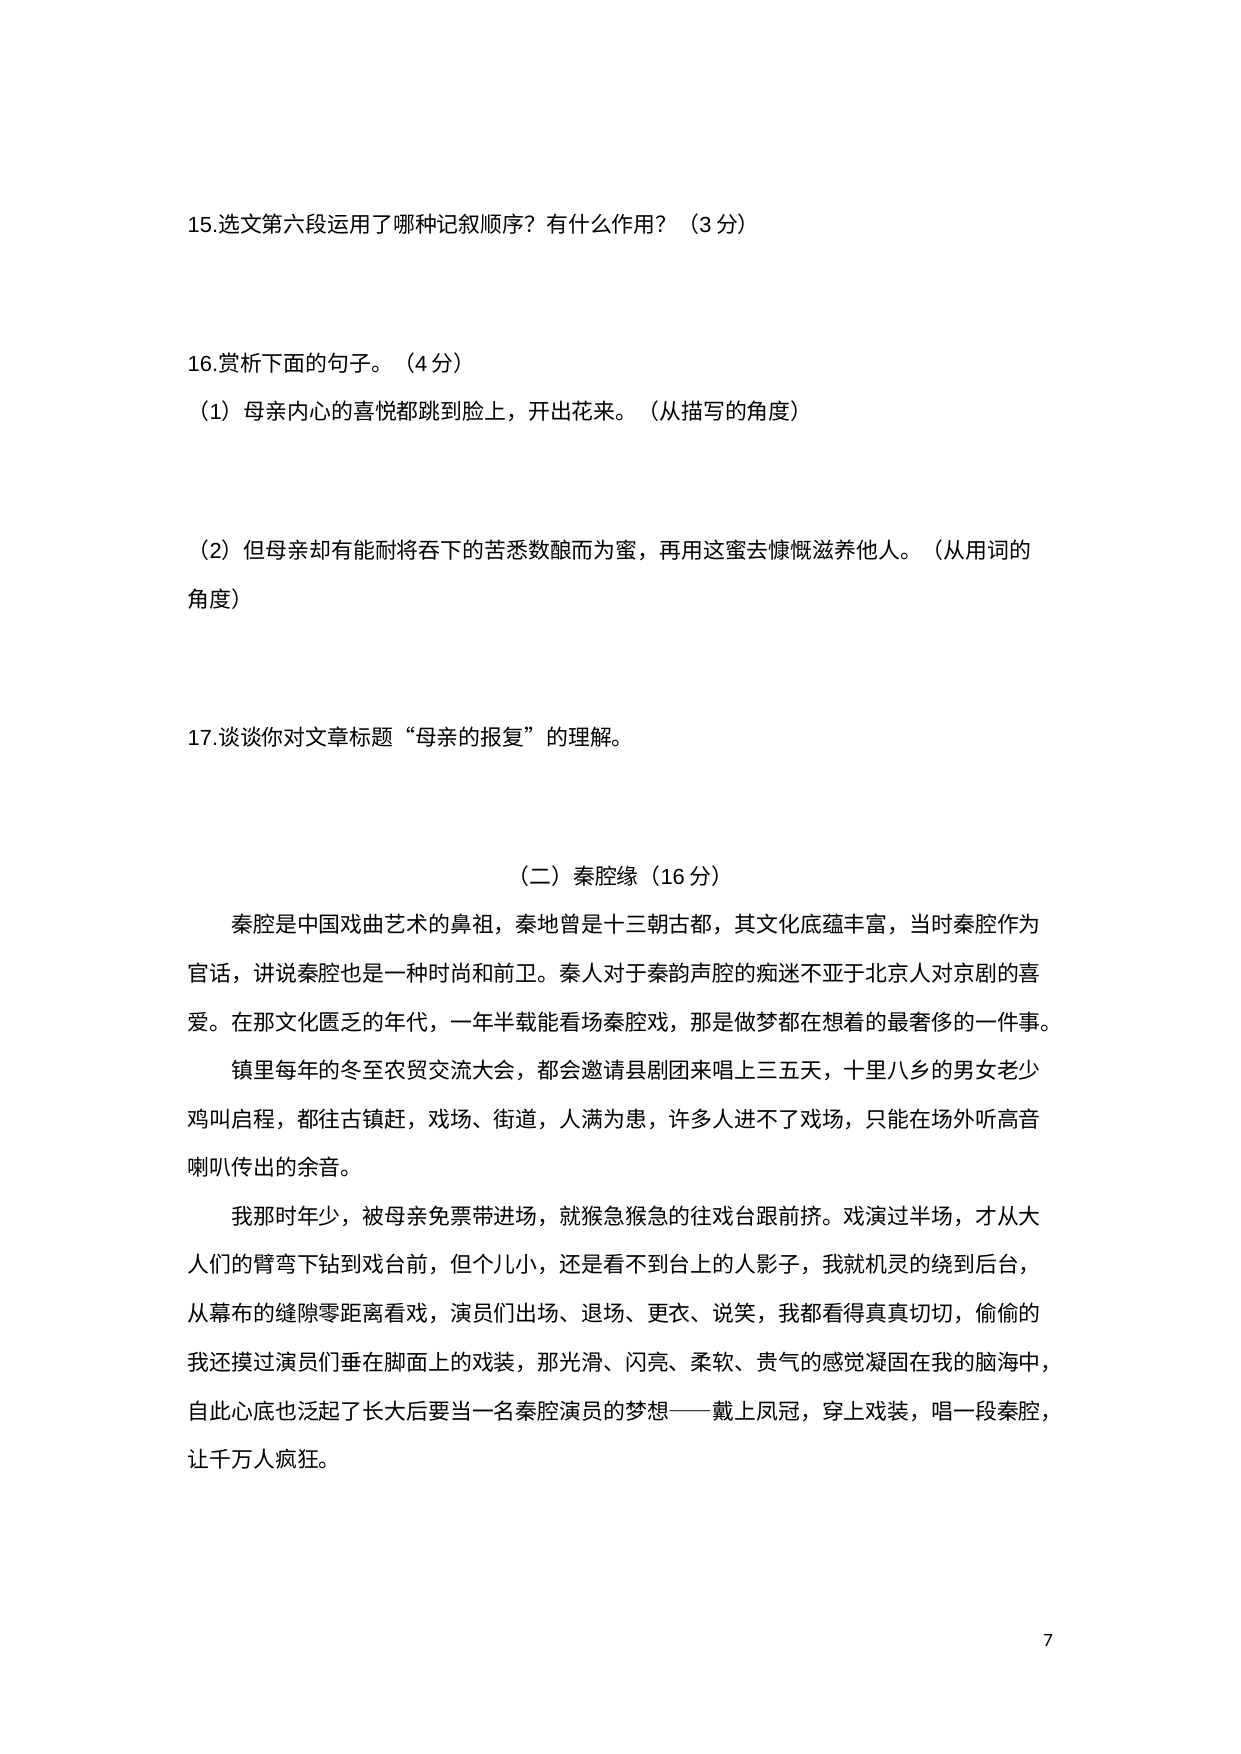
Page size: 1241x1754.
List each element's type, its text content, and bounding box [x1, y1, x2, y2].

text 我那时年少，被母亲免票带进场，就猴急猴急的往戏台跟前挤。戏演过半场，才从大人们的臂弯下钻到戏台前，但个儿小，还是看不到台上的人影子，我就机灵的绕到后台，从幕布的缝隙零距离看戏，演员们出场、退场、更衣、说笑，我都看得真真切切，偷偷的我还摸过演员们垂在脚面上的戏装，那光滑、闪亮、柔软、贵气的感觉凝固在我的脑海中，自此心底也泛起了长大后要当一名秦腔演员的梦想——戴上凤冠，穿上戏装，唱一段秦腔，让千万人疯狂。 [187, 1198, 1053, 1474]
text 镇里每年的冬至农贸交流大会，都会邀请县剧团来唱上三五天，十里八乡的男女老少鸡叫启程，都往古镇赶，戏场、街道，人满为患，许多人进不了戏场，只能在场外听高音喇叭传出的余音。 [187, 1052, 1053, 1182]
text （2）但母亲却有能耐将吞下的苦悉数酿而为蜜，再用这蜜去慷慨滋养他人。（从用词的角度） [187, 532, 1053, 614]
text 15.选文第六段运用了哪种记叙顺序？有什么作用？（3分） [187, 207, 1053, 239]
text （1）母亲内心的喜悦都跳到脸上，开出花来。（从描写的角度） [187, 394, 1053, 426]
text （二）秦腔缘（16分） [187, 858, 1053, 891]
text 16.赏析下面的句子。（4分） [187, 346, 1053, 378]
text 17.谈谈你对文章标题“母亲的报复”的理解。 [187, 720, 1053, 752]
text 秦腔是中国戏曲艺术的鼻祖，秦地曾是十三朝古都，其文化底蕴丰富，当时秦腔作为官话，讲说秦腔也是一种时尚和前卫。秦人对于秦韵声腔的痴迷不亚于北京人对京剧的喜爱。在那文化匮乏的年代，一年半载能看场秦腔戏，那是做梦都在想着的最奢侈的一件事。 [187, 907, 1053, 1037]
